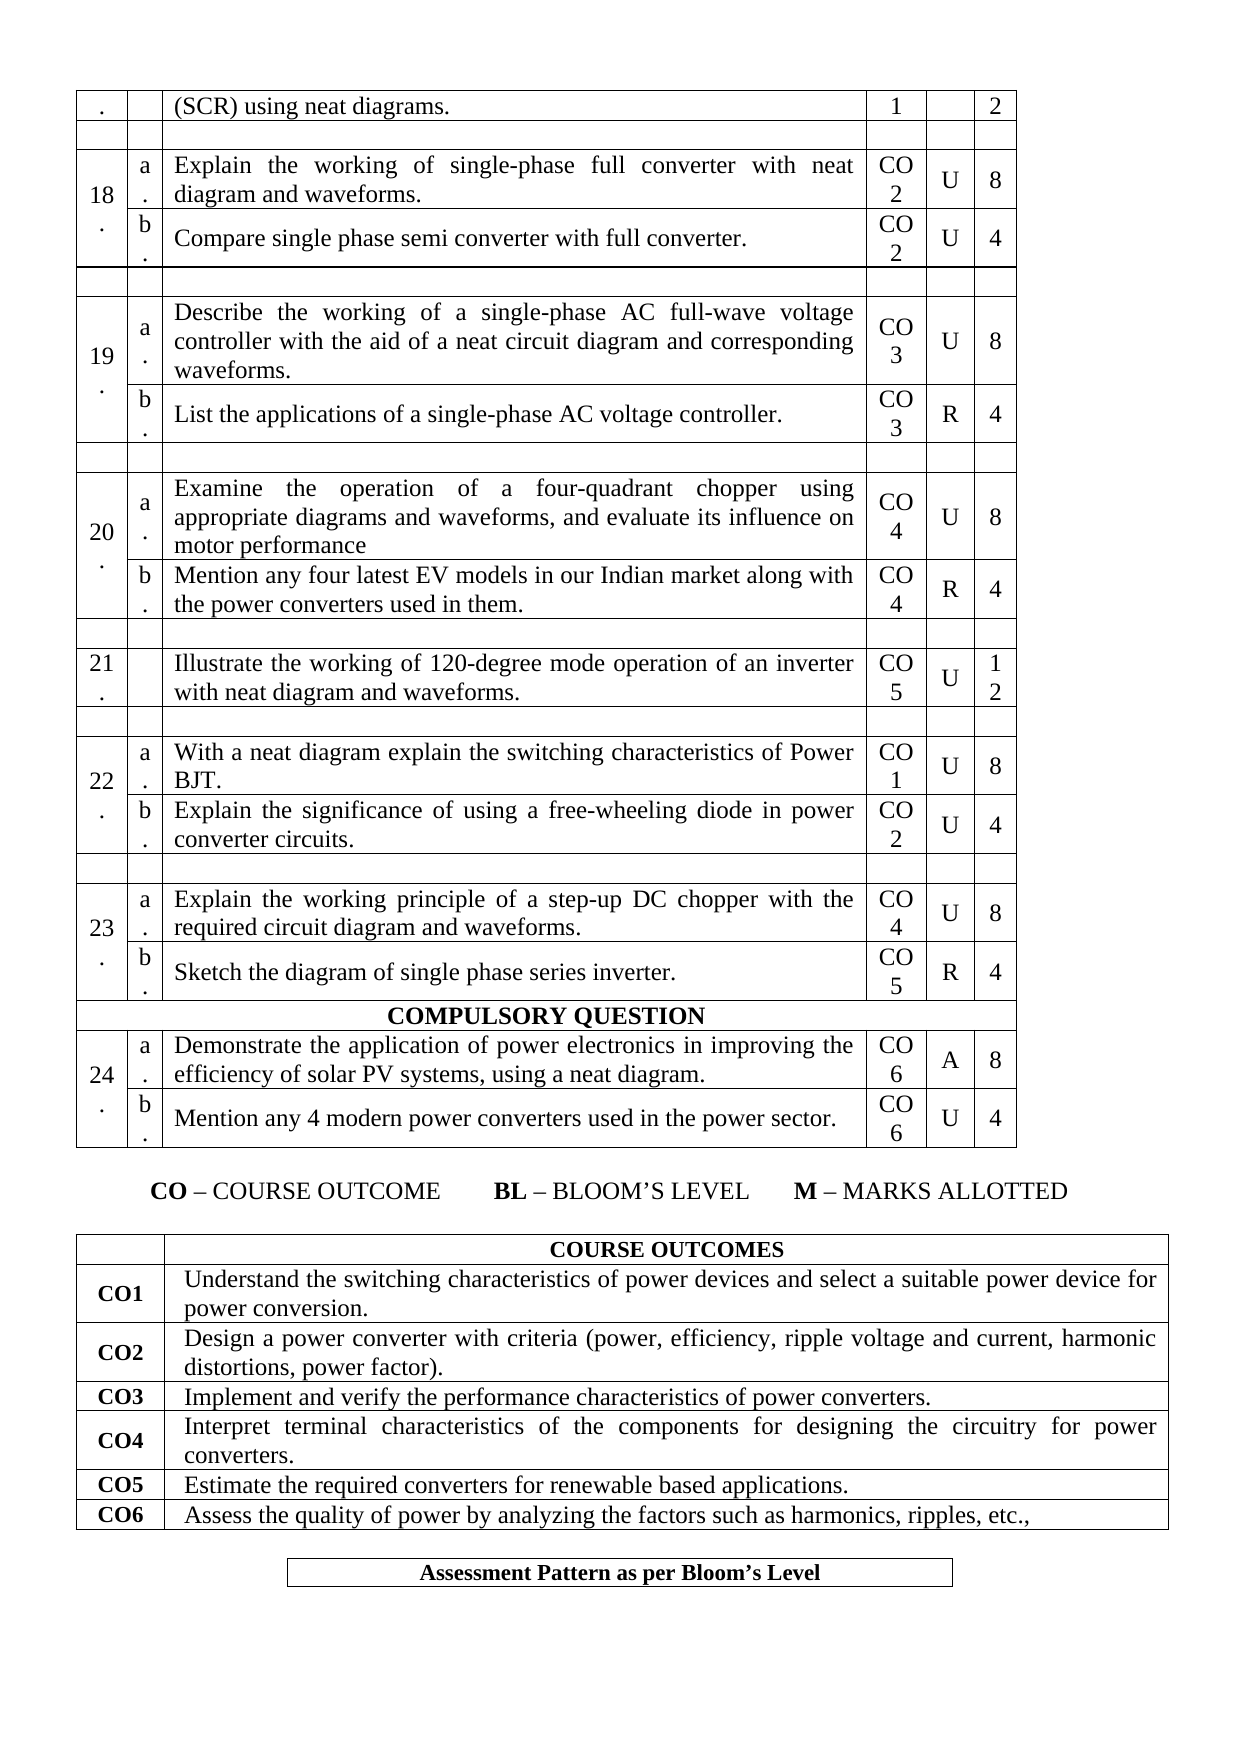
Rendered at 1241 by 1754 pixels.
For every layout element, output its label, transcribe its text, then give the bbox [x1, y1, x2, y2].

table_cell a. [128, 884, 162, 941]
table_cell CO3 [867, 385, 926, 442]
table_cell [163, 854, 866, 883]
table_cell CO1 [77, 1265, 164, 1322]
table_cell [975, 854, 1016, 883]
table_cell b. [128, 209, 162, 266]
table_cell [975, 707, 1016, 736]
table_cell [867, 619, 926, 647]
table_cell [128, 268, 162, 296]
table_cell Estimate the required converters for renewable based applications. [165, 1470, 1168, 1499]
table_cell U [927, 297, 974, 383]
table_cell 12 [975, 91, 1016, 119]
table_cell CO6 [77, 1500, 164, 1528]
table_cell COMPULSORY QUESTION [77, 1001, 1016, 1029]
table_cell List the applications of a single-phase AC voltage controller. [163, 385, 866, 442]
table_cell [867, 707, 926, 736]
table_cell R [927, 560, 974, 618]
table_cell b. [128, 385, 162, 442]
table_header Assessment Pattern as per Bloom’s Level [288, 1559, 952, 1586]
table_cell U [927, 209, 974, 266]
table_cell [927, 121, 974, 149]
table_cell 4 [975, 1089, 1016, 1147]
table_cell [77, 443, 127, 472]
table_cell [77, 619, 127, 647]
table_cell [927, 619, 974, 647]
table_cell 8 [975, 1031, 1016, 1088]
table_cell [927, 854, 974, 883]
table_cell b. [128, 560, 162, 618]
table_cell Sketch the diagram of single phase series inverter. [163, 942, 866, 1000]
table_cell CO6 [867, 1089, 926, 1147]
table_cell a. [128, 737, 162, 794]
table_cell [975, 121, 1016, 149]
table_cell [927, 443, 974, 472]
table_cell [128, 854, 162, 883]
table_cell Implement and verify the performance characteristics of power converters. [165, 1382, 1168, 1410]
table_cell Mention any four latest EV models in our Indian market along with the power converters used in them. [163, 560, 866, 618]
table_cell a. [128, 297, 162, 383]
table_cell CO2 [867, 209, 926, 266]
table_cell b. [128, 1089, 162, 1147]
table_cell CO4 [867, 560, 926, 618]
table_cell CO5 [77, 1470, 164, 1499]
table_cell R [927, 385, 974, 442]
table_cell [128, 707, 162, 736]
table_cell Explain the working principle of a step-up DC chopper with the required circuit diagram and waveforms. [163, 884, 866, 941]
table_cell 19. [77, 297, 127, 442]
table_cell 23. [77, 884, 127, 1000]
table_cell a. [128, 473, 162, 559]
text CO – COURSE OUTCOME BL – BLOOM’S LEVEL M – MARKS ALLOTTED [150, 1176, 1090, 1205]
table_cell Design a power converter with criteria (power, efficiency, ripple voltage and current, harmonic distortions, power factor). [165, 1323, 1168, 1381]
table_cell U [927, 737, 974, 794]
table_cell [128, 91, 162, 119]
table_cell CO2 [867, 795, 926, 853]
table_cell 8 [975, 884, 1016, 941]
table_cell Assess the quality of power by analyzing the factors such as harmonics, ripples, etc., [165, 1500, 1168, 1528]
table_cell Examine the operation of a four-quadrant chopper using appropriate diagrams and waveforms, and evaluate its influence on motor performance [163, 473, 866, 559]
table_cell R [927, 942, 974, 1000]
table_cell [867, 268, 926, 296]
table_cell 20. [77, 473, 127, 618]
table_cell U [927, 884, 974, 941]
table_cell [77, 121, 127, 149]
table_cell 8 [975, 737, 1016, 794]
table_cell Interpret terminal characteristics of the components for designing the circuitry for power converters. [165, 1411, 1168, 1469]
table_cell b. [128, 942, 162, 1000]
table_cell [128, 649, 162, 706]
table_cell CO3 [867, 297, 926, 383]
table_cell U [927, 473, 974, 559]
table_cell 4 [975, 209, 1016, 266]
table_cell 22. [77, 737, 127, 853]
table_cell 4 [975, 795, 1016, 853]
table_cell U [927, 150, 974, 208]
table_cell a. [128, 150, 162, 208]
table_cell CO6 [867, 1031, 926, 1088]
table_cell CO4 [867, 473, 926, 559]
table_cell U [927, 1089, 974, 1147]
table_cell [927, 268, 974, 296]
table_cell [163, 91, 866, 119]
table_cell 4 [975, 385, 1016, 442]
table_cell Explain the working of single-phase full converter with neat diagram and waveforms. [163, 150, 866, 208]
table_cell a. [128, 1031, 162, 1088]
table_cell U [927, 649, 974, 706]
table_cell [163, 707, 866, 736]
table_cell [163, 121, 866, 149]
table_cell [77, 854, 127, 883]
table_cell [128, 121, 162, 149]
table_cell CO2 [867, 150, 926, 208]
table_cell 21. [77, 649, 127, 706]
table_cell Compare single phase semi converter with full converter. [163, 209, 866, 266]
table_cell [128, 443, 162, 472]
table_cell [163, 619, 866, 647]
table_cell [163, 268, 866, 296]
table_cell Describe the working of a single-phase AC full-wave voltage controller with the aid of a neat circuit diagram and corresponding waveforms. [163, 297, 866, 383]
table_cell [77, 268, 127, 296]
table_cell [867, 121, 926, 149]
table_cell CO2 [77, 1323, 164, 1381]
table_cell 8 [975, 297, 1016, 383]
table_cell U [927, 795, 974, 853]
table_cell Illustrate the working of 120-degree mode operation of an inverter with neat diagram and waveforms. [163, 649, 866, 706]
table_cell 4 [975, 560, 1016, 618]
table_cell A [927, 1031, 974, 1088]
table_cell [77, 707, 127, 736]
table_cell [975, 619, 1016, 647]
table_cell [975, 443, 1016, 472]
table_cell CO4 [77, 1411, 164, 1469]
table_cell 8 [975, 473, 1016, 559]
table_cell CO3 [77, 1382, 164, 1410]
table_cell [163, 443, 866, 472]
table_cell CO1 [867, 737, 926, 794]
table_cell 17. [77, 91, 127, 119]
table_cell 12 [975, 649, 1016, 706]
table_cell [867, 443, 926, 472]
table_cell b. [128, 795, 162, 853]
table_cell [867, 854, 926, 883]
table_cell Explain the significance of using a free-wheeling diode in power converter circuits. [163, 795, 866, 853]
table_cell 18. [77, 150, 127, 266]
table_cell [128, 619, 162, 647]
table_header [77, 1235, 164, 1263]
table_cell 24. [77, 1031, 127, 1147]
table_cell CO5 [867, 649, 926, 706]
table_cell U [927, 91, 974, 119]
table_cell CO1 [867, 91, 926, 119]
table_cell [927, 707, 974, 736]
table_cell Mention any 4 modern power converters used in the power sector. [163, 1089, 866, 1147]
table_header COURSE OUTCOMES [165, 1235, 1168, 1263]
table_cell Understand the switching characteristics of power devices and select a suitable power device for power conversion. [165, 1265, 1168, 1322]
table_cell 4 [975, 942, 1016, 1000]
table_cell 8 [975, 150, 1016, 208]
table_cell CO5 [867, 942, 926, 1000]
table_cell Demonstrate the application of power electronics in improving the efficiency of solar PV systems, using a neat diagram. [163, 1031, 866, 1088]
table_cell [975, 268, 1016, 296]
table_cell With a neat diagram explain the switching characteristics of Power BJT. [163, 737, 866, 794]
table_cell CO4 [867, 884, 926, 941]
